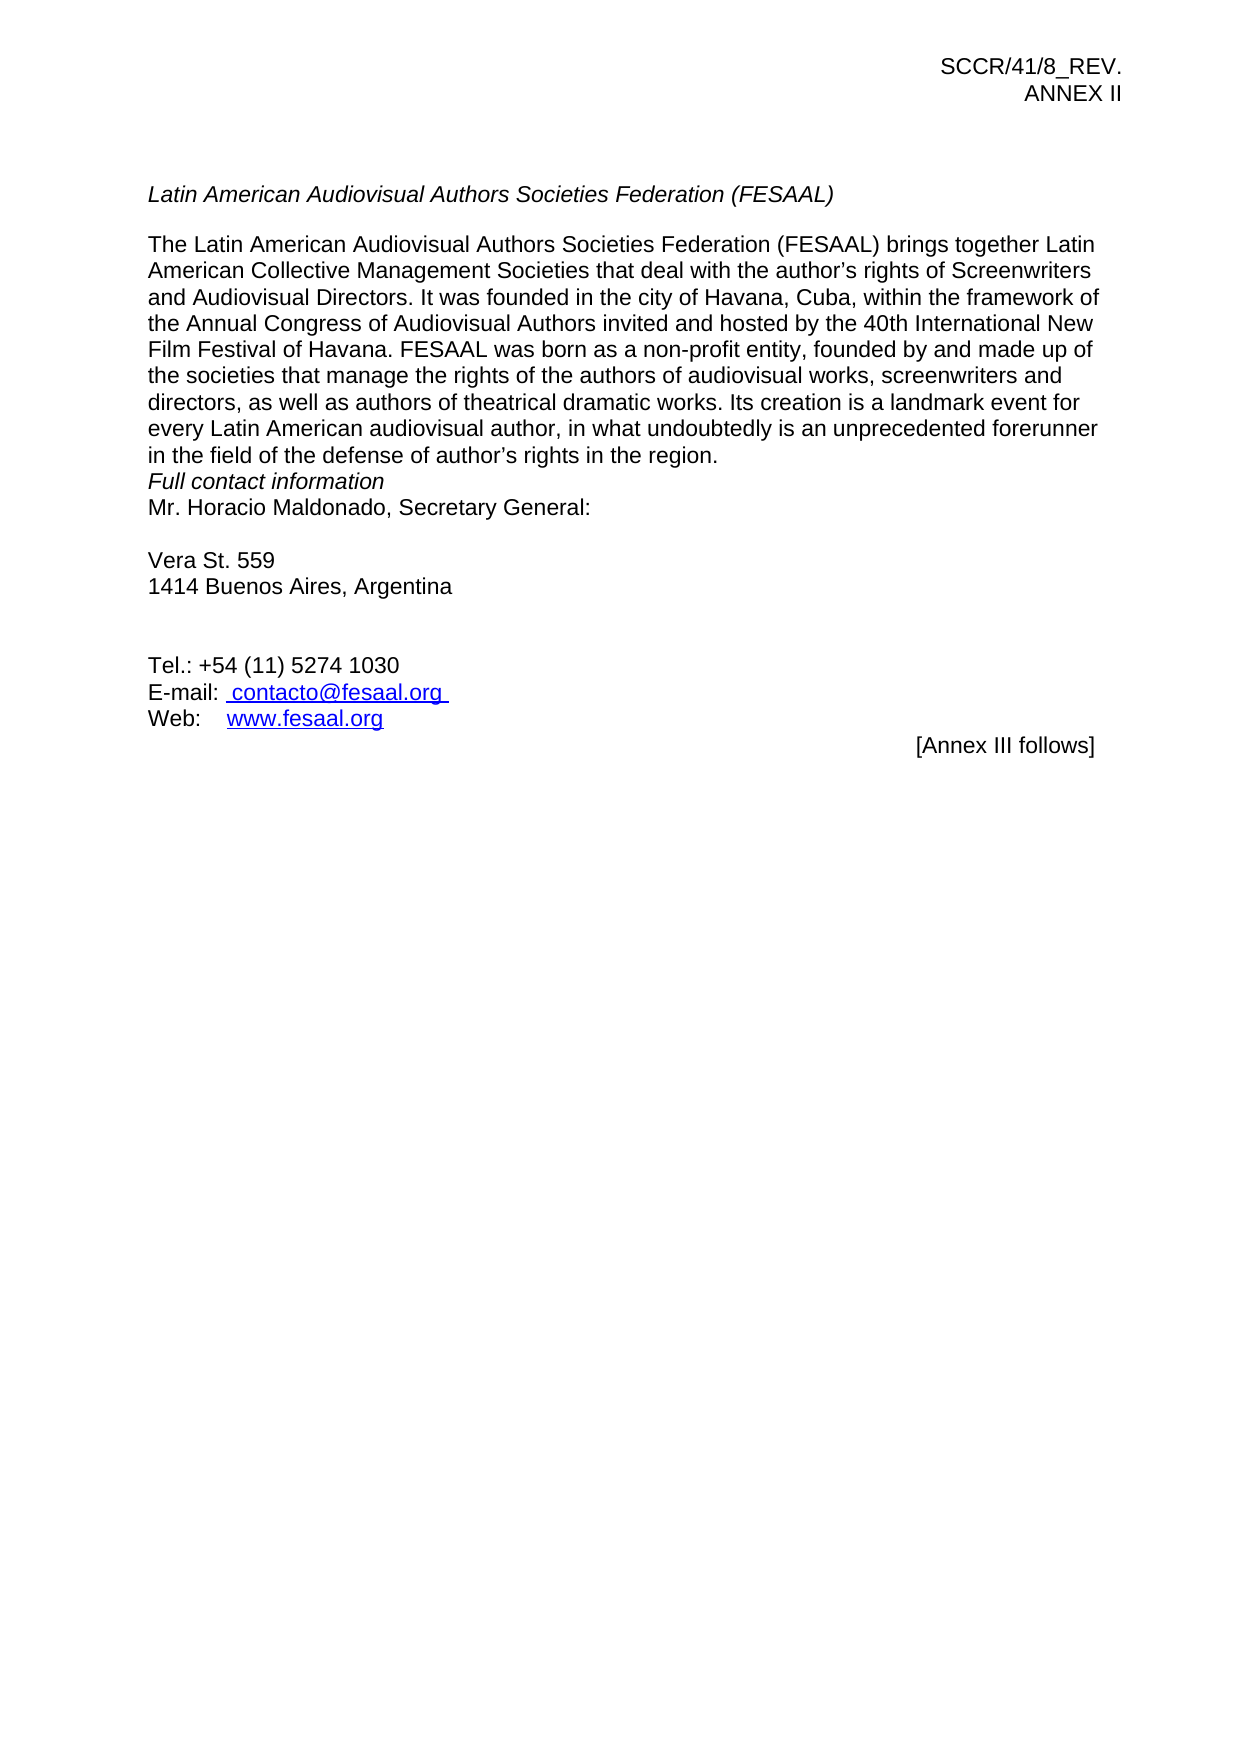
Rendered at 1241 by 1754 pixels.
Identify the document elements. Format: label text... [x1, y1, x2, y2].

text Web: www.fesaal.org [148, 705, 1122, 731]
text E-mail: contacto@fesaal.org [148, 679, 1122, 705]
text [Annex III follows] [887, 731, 1122, 758]
text Tel.: +54 (11) 5274 1030 [148, 652, 1122, 679]
text Mr. Horacio Maldonado, Secretary General: [148, 494, 1122, 521]
text The Latin American Audiovisual Authors Societies Federation (FESAAL) brings together Latin American Collective Management Societies that deal with the author’s rights of Screenwriters and Audiovisual Directors. It was founded in the city of Havana, Cuba, within the framework of the Annual Congress of Audiovisual Authors invited and hosted by the 40th International New Film Festival of Havana. FESAAL was born as a non-profit entity, founded by and made up of the societies that manage the rights of the authors of audiovisual works, screenwriters and directors, as well as authors of theatrical dramatic works. Its creation is a landmark event for every Latin American audiovisual author, in what undoubtedly is an unprecedented forerunner in the field of the defense of author’s rights in the region. [148, 231, 1122, 468]
text 1414 Buenos Aires, Argentina [148, 573, 1122, 600]
text Vera St. 559 [148, 547, 1122, 573]
text Full contact information [148, 468, 1122, 494]
subtitle Latin American Audiovisual Authors Societies Federation (FESAAL) [148, 181, 1122, 208]
